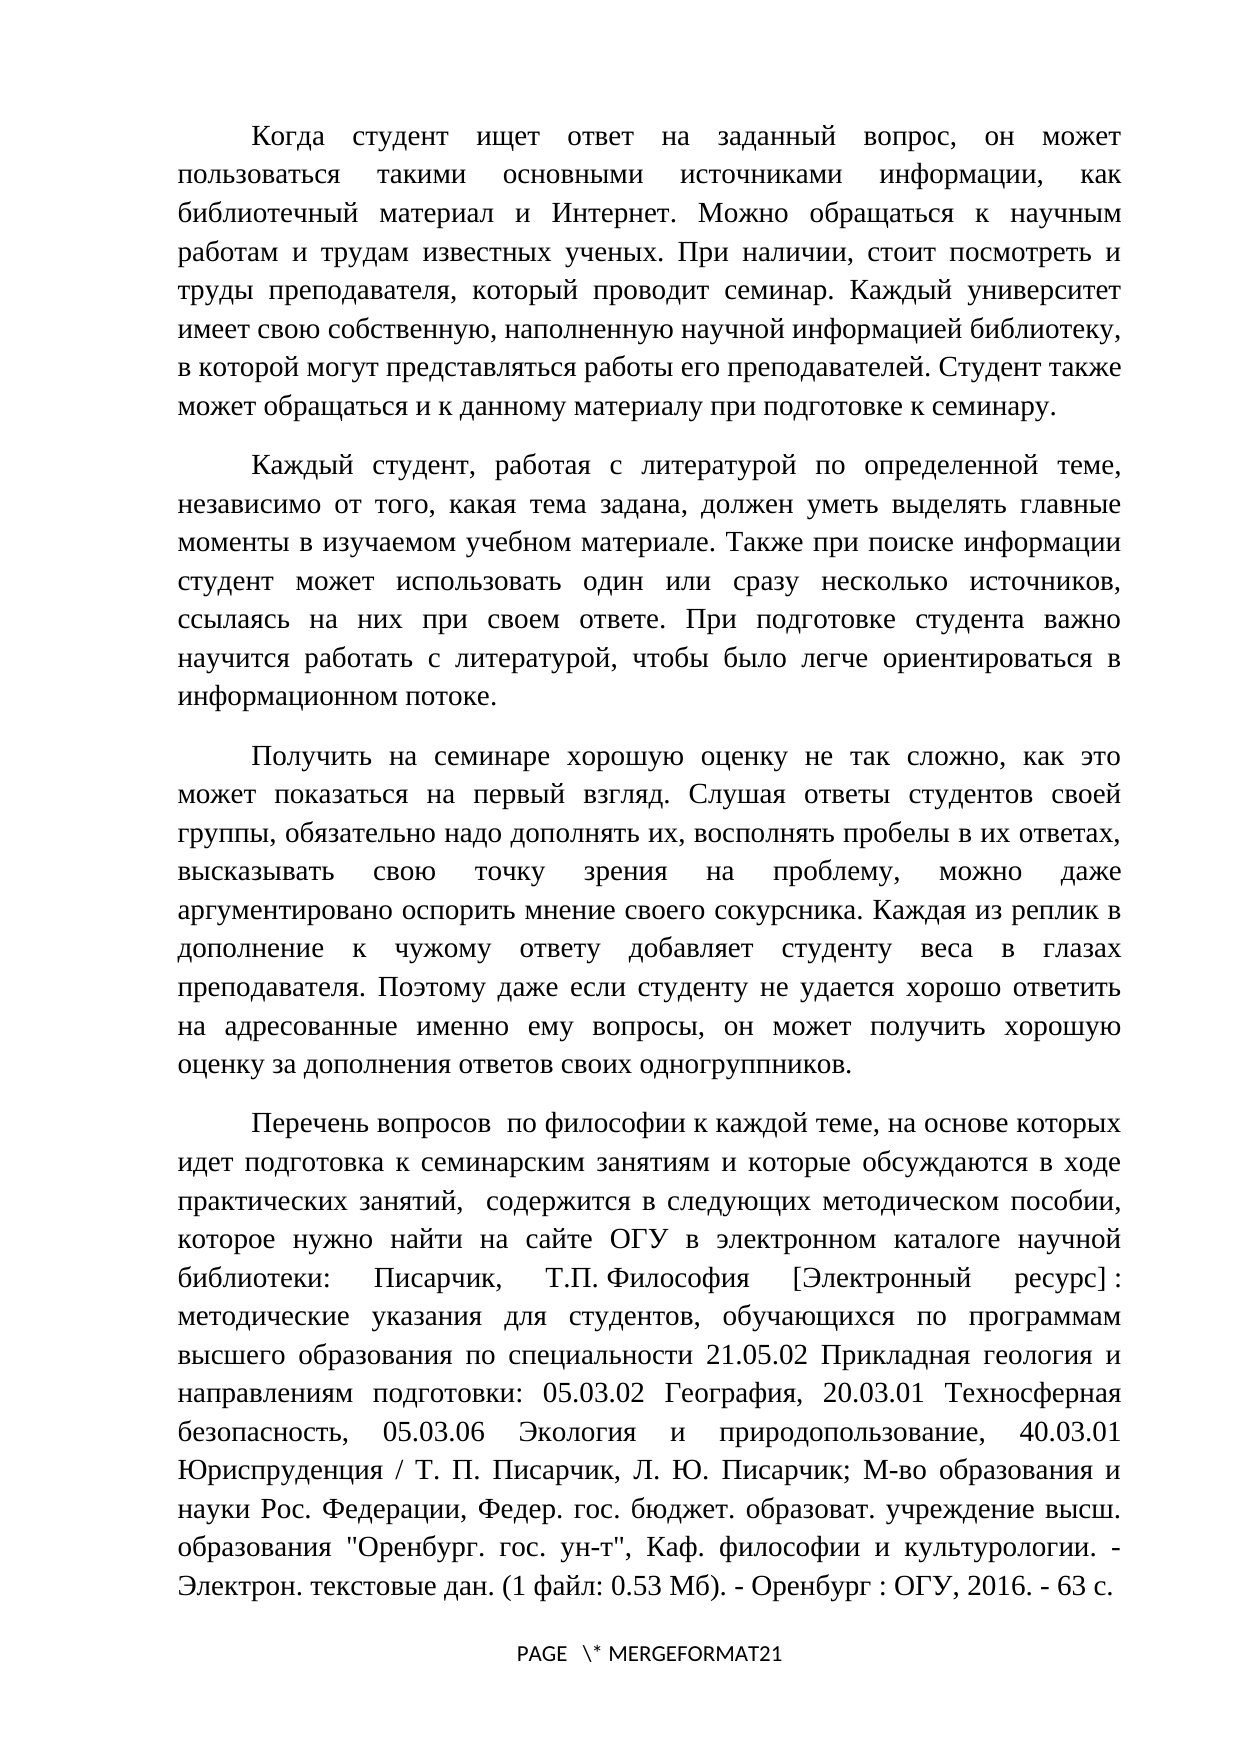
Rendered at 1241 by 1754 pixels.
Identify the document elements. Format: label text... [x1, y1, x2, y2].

text Когда студент ищет ответ на заданный вопрос, он может пользоваться такими основными источниками информации, как библиотечный материал и Интернет. Можно обращаться к научным работам и трудам известных ученых. При наличии, стоит посмотреть и труды преподавателя, который проводит семинар. Каждый университет имеет свою собственную, наполненную научной информацией библиотеку, в которой могут представляться работы его преподавателей. Студент также может обращаться и к данному материалу при подготовке к семинару. [177, 118, 1122, 421]
text Получить на семинаре хорошую оценку не так сложно, как это может показаться на первый взгляд. Слушая ответы студентов своей группы, обязательно надо дополнять их, восполнять пробелы в их ответах, высказывать свою точку зрения на проблему, можно даже аргументировано оспорить мнение своего сокурсника. Каждая из реплик в дополнение к чужому ответу добавляет студенту веса в глазах преподавателя. Поэтому даже если студенту не удается хорошо ответить на адресованные именно ему вопросы, он может получить хорошую оценку за дополнения ответов своих одногруппников. [177, 738, 1122, 1080]
text Перечень вопросов по философии к каждой теме, на основе которых идет подготовка к семинарским занятиям и которые обсуждаются в ходе практических занятий, содержится в следующих методическом пособии, которое нужно найти на сайте ОГУ в электронном каталоге научной библиотеки: Писарчик, Т.П. Философия [Электронный ресурс] : методические указания для студентов, обучающихся по программам высшего образования по специальности 21.05.02 Прикладная геология и направлениям подготовки: 05.03.02 География, 20.03.01 Техносферная безопасность, 05.03.06 Экология и природопользование, 40.03.01 Юриспруденция / Т. П. Писарчик, Л. Ю. Писарчик; М-во образования и науки Рос. Федерации, Федер. гос. бюджет. образоват. учреждение высш. образования "Оренбург. гос. ун-т", Каф. философии и культурологии. - Электрон. текстовые дан. (1 файл: 0.53 Мб). - Оренбург : ОГУ, 2016. - 63 с. [177, 1106, 1122, 1602]
text Каждый студент, работая с литературой по определенной теме, независимо от того, какая тема задана, должен уметь выделять главные моменты в изучаемом учебном материале. Также при поиске информации студент может использовать один или сразу несколько источников, ссылаясь на них при своем ответе. При подготовке студента важно научится работать с литературой, чтобы было легче ориентироваться в информационном потоке. [177, 447, 1122, 712]
